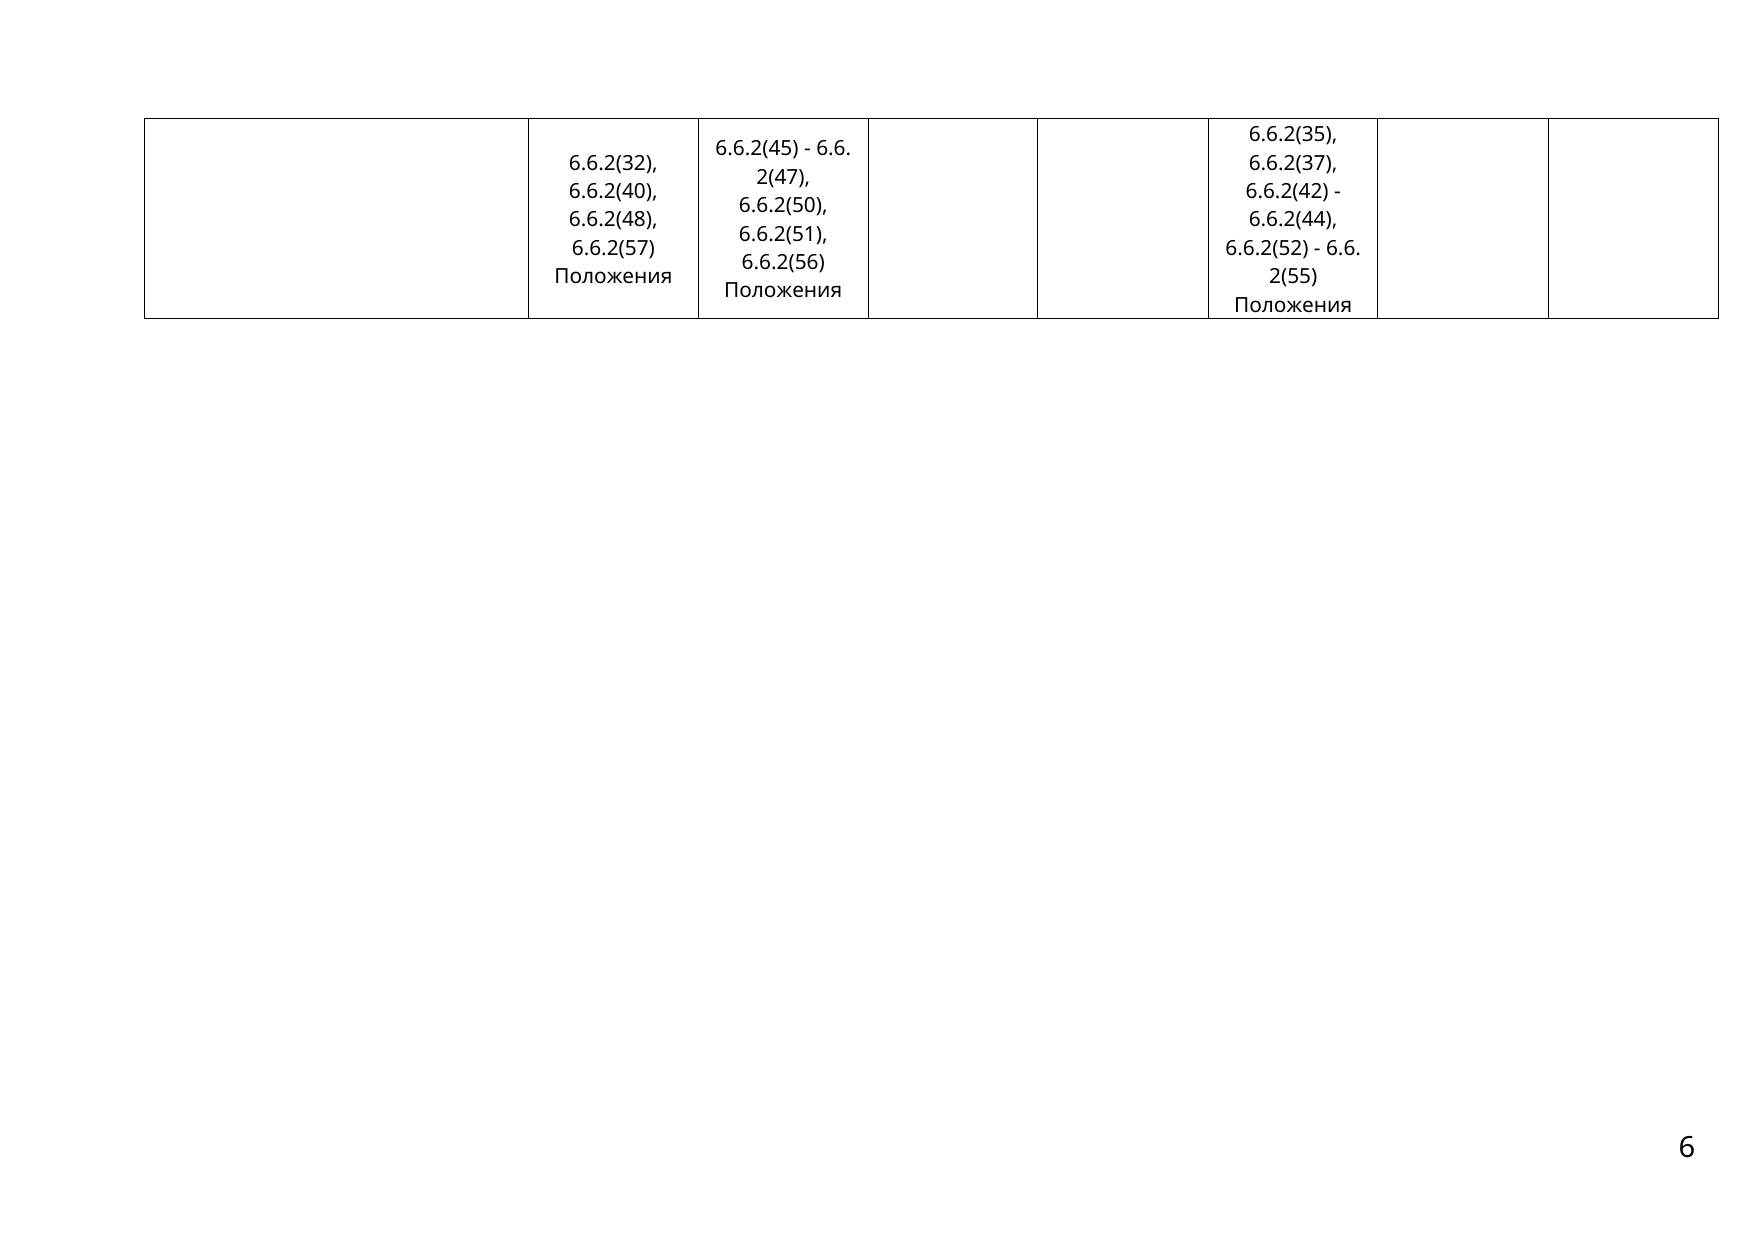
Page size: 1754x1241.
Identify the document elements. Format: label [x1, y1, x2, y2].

table_cell [699, 119, 868, 318]
table_cell [869, 119, 1037, 318]
table_cell [1378, 119, 1548, 318]
table_cell [1209, 119, 1377, 318]
table_cell [1549, 119, 1718, 318]
table_cell [529, 119, 698, 318]
table_cell [1038, 119, 1208, 318]
table_cell [145, 119, 528, 318]
